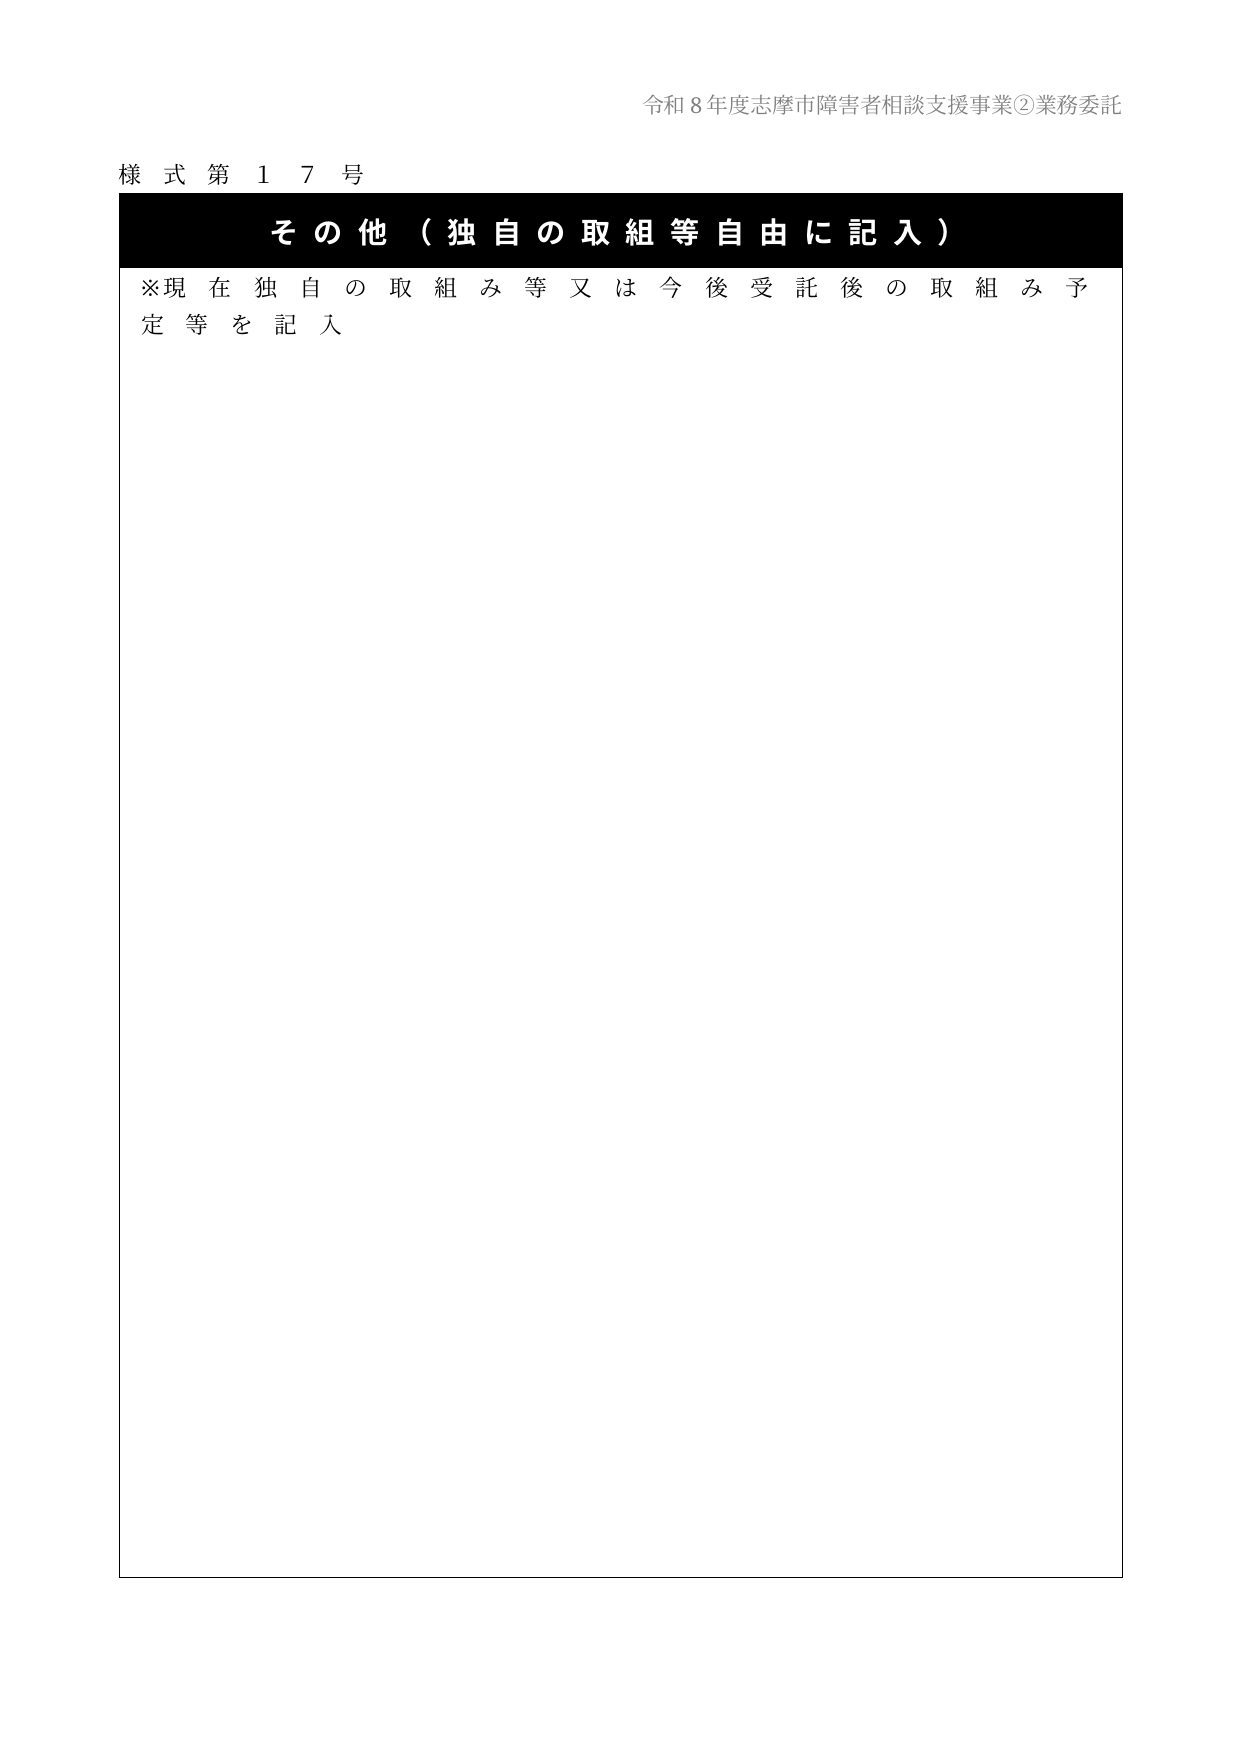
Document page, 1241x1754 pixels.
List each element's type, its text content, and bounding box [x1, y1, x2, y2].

table_header その他（独自の取組等自由に記入） [120, 194, 1122, 267]
text 様式第１７号 [118, 156, 1122, 192]
table_cell ※現在独自の取組み等又は今後受託後の取組み予定等を記入 [120, 268, 1122, 1577]
